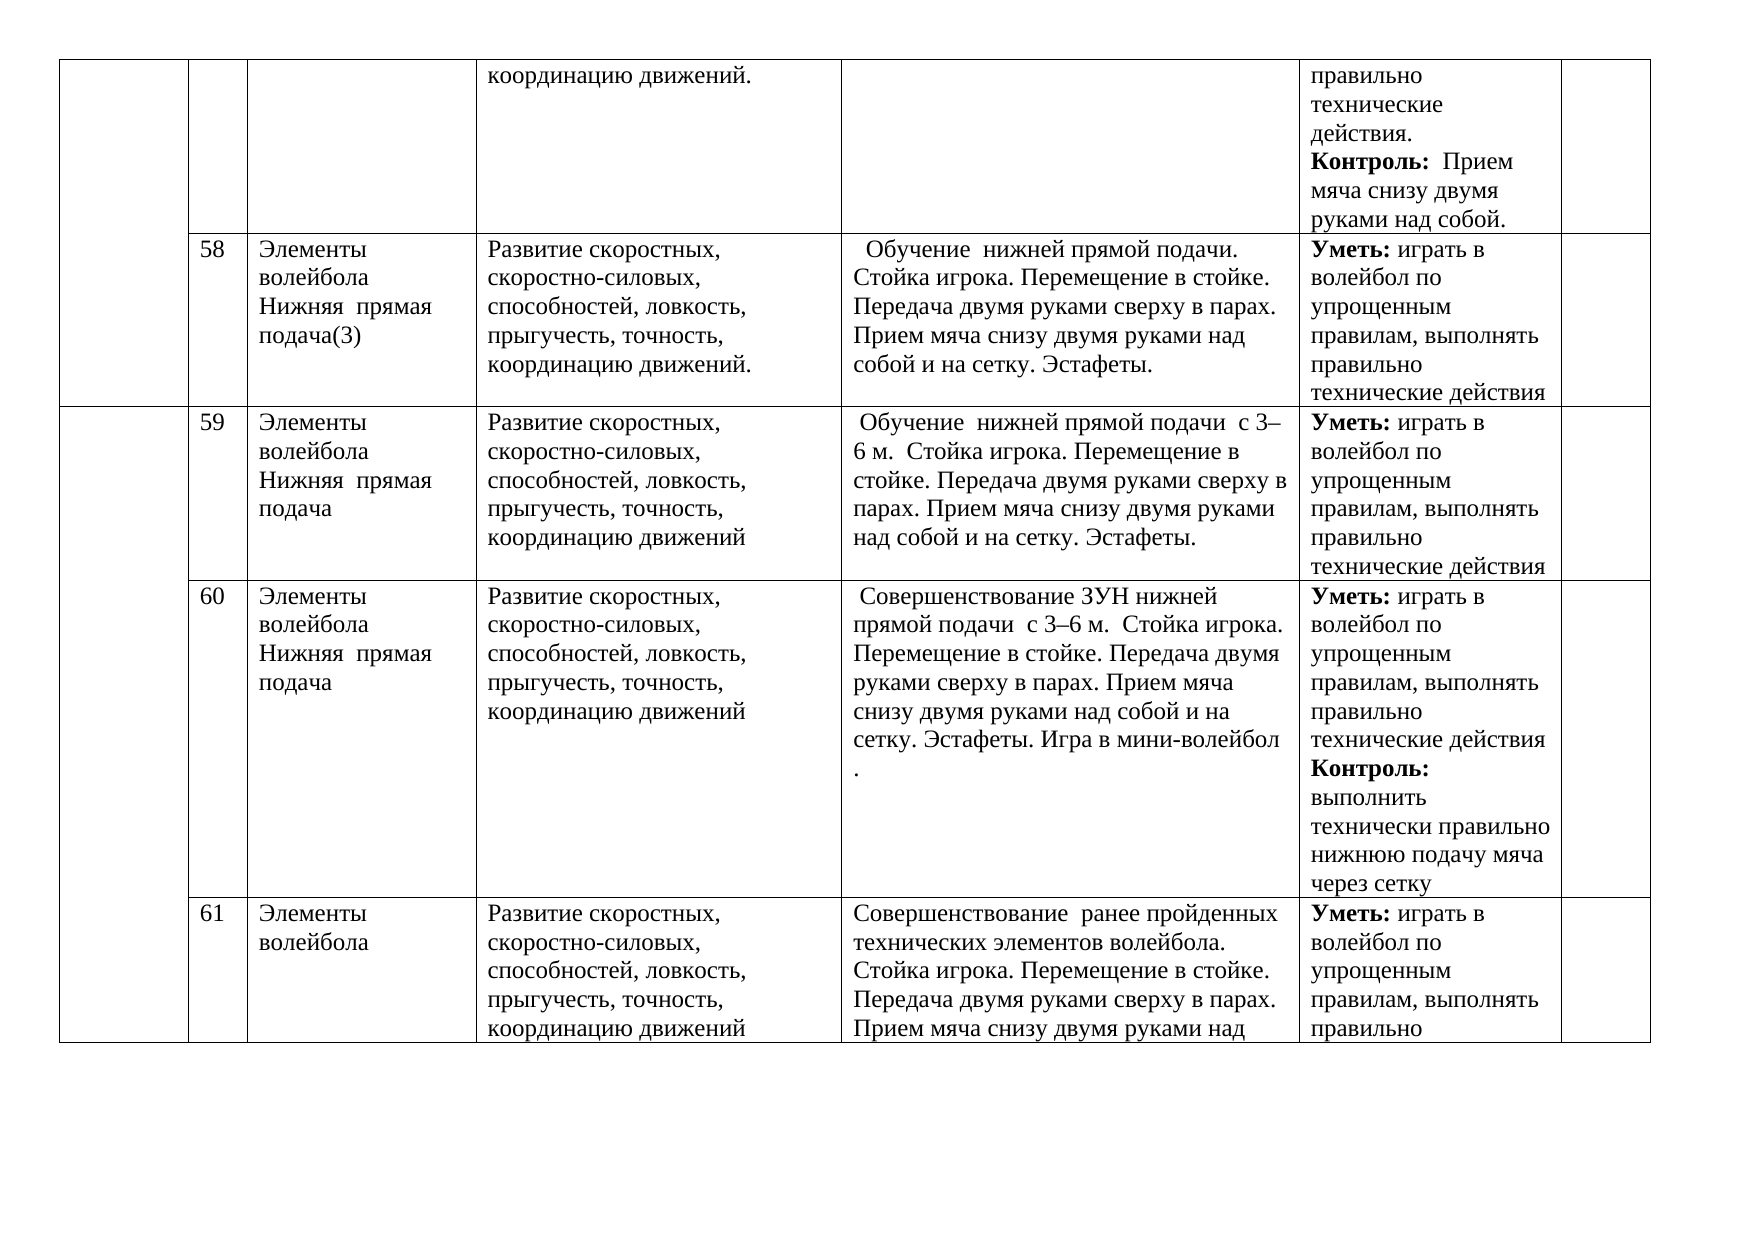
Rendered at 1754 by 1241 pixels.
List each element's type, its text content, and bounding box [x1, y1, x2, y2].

table_cell [60, 407, 188, 1042]
table_cell [1562, 234, 1650, 406]
table_cell Обучение нижней прямой подачи. Стойка игрока. Перемещение в стойке. Передача двумя руками сверху в парах. Прием мяча снизу двумя руками над собой и на сетку. Эстафеты. [842, 234, 1299, 406]
table_cell 59 [189, 407, 247, 580]
table_cell Элементы волейбола [248, 898, 476, 1042]
table_cell Элементы волейбола Нижняя прямая подача [248, 581, 476, 897]
table_cell 60 [189, 581, 247, 897]
table_cell 61 [189, 898, 247, 1042]
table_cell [842, 60, 1299, 233]
table_cell Уметь: играть в волейбол по упрощенным правилам, выполнять правильно технические действия [1300, 234, 1561, 406]
table_cell 57 [189, 60, 247, 233]
table_cell Развитие скоростных, скоростно-силовых, способностей, ловкость, прыгучесть, точность, координацию движений. [477, 234, 841, 406]
table_cell Развитие скоростных, скоростно-силовых, способностей, ловкость, прыгучесть, точность, координацию движений [477, 581, 841, 897]
table_cell [1562, 407, 1650, 580]
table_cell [842, 898, 1299, 1042]
table_cell Элементы волейбола Нижняя прямая подача(3) [248, 234, 476, 406]
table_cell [477, 898, 841, 1042]
table_cell [1562, 898, 1650, 1042]
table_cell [1300, 898, 1561, 1042]
table_cell [1562, 581, 1650, 897]
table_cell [248, 60, 476, 233]
table_cell [1562, 60, 1650, 233]
table_cell Уметь: играть в волейбол по упрощенным правилам, выполнять правильно технические действия [1300, 407, 1561, 580]
table_cell Уметь: играть в волейбол по упрощенным правилам, выполнять правильно технические действия Контроль: выполнить технически правильно нижнюю подачу мяча через сетку [1300, 581, 1561, 897]
table_cell 58 [189, 234, 247, 406]
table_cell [1300, 60, 1561, 233]
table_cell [477, 60, 841, 233]
table_cell Развитие скоростных, скоростно-силовых, способностей, ловкость, прыгучесть, точность, координацию движений [477, 407, 841, 580]
table_cell Обучение нижней прямой подачи с 3–6 м. Стойка игрока. Перемещение в стойке. Передача двумя руками сверху в парах. Прием мяча снизу двумя руками над собой и на сетку. Эстафеты. [842, 407, 1299, 580]
table_cell Элементы волейбола Нижняя прямая подача [248, 407, 476, 580]
table_cell Совершенствование ЗУН нижней прямой подачи с 3–6 м. Стойка игрока. Перемещение в стойке. Передача двумя руками сверху в парах. Прием мяча снизу двумя руками над собой и на сетку. Эстафеты. Игра в мини-волейбол . [842, 581, 1299, 897]
